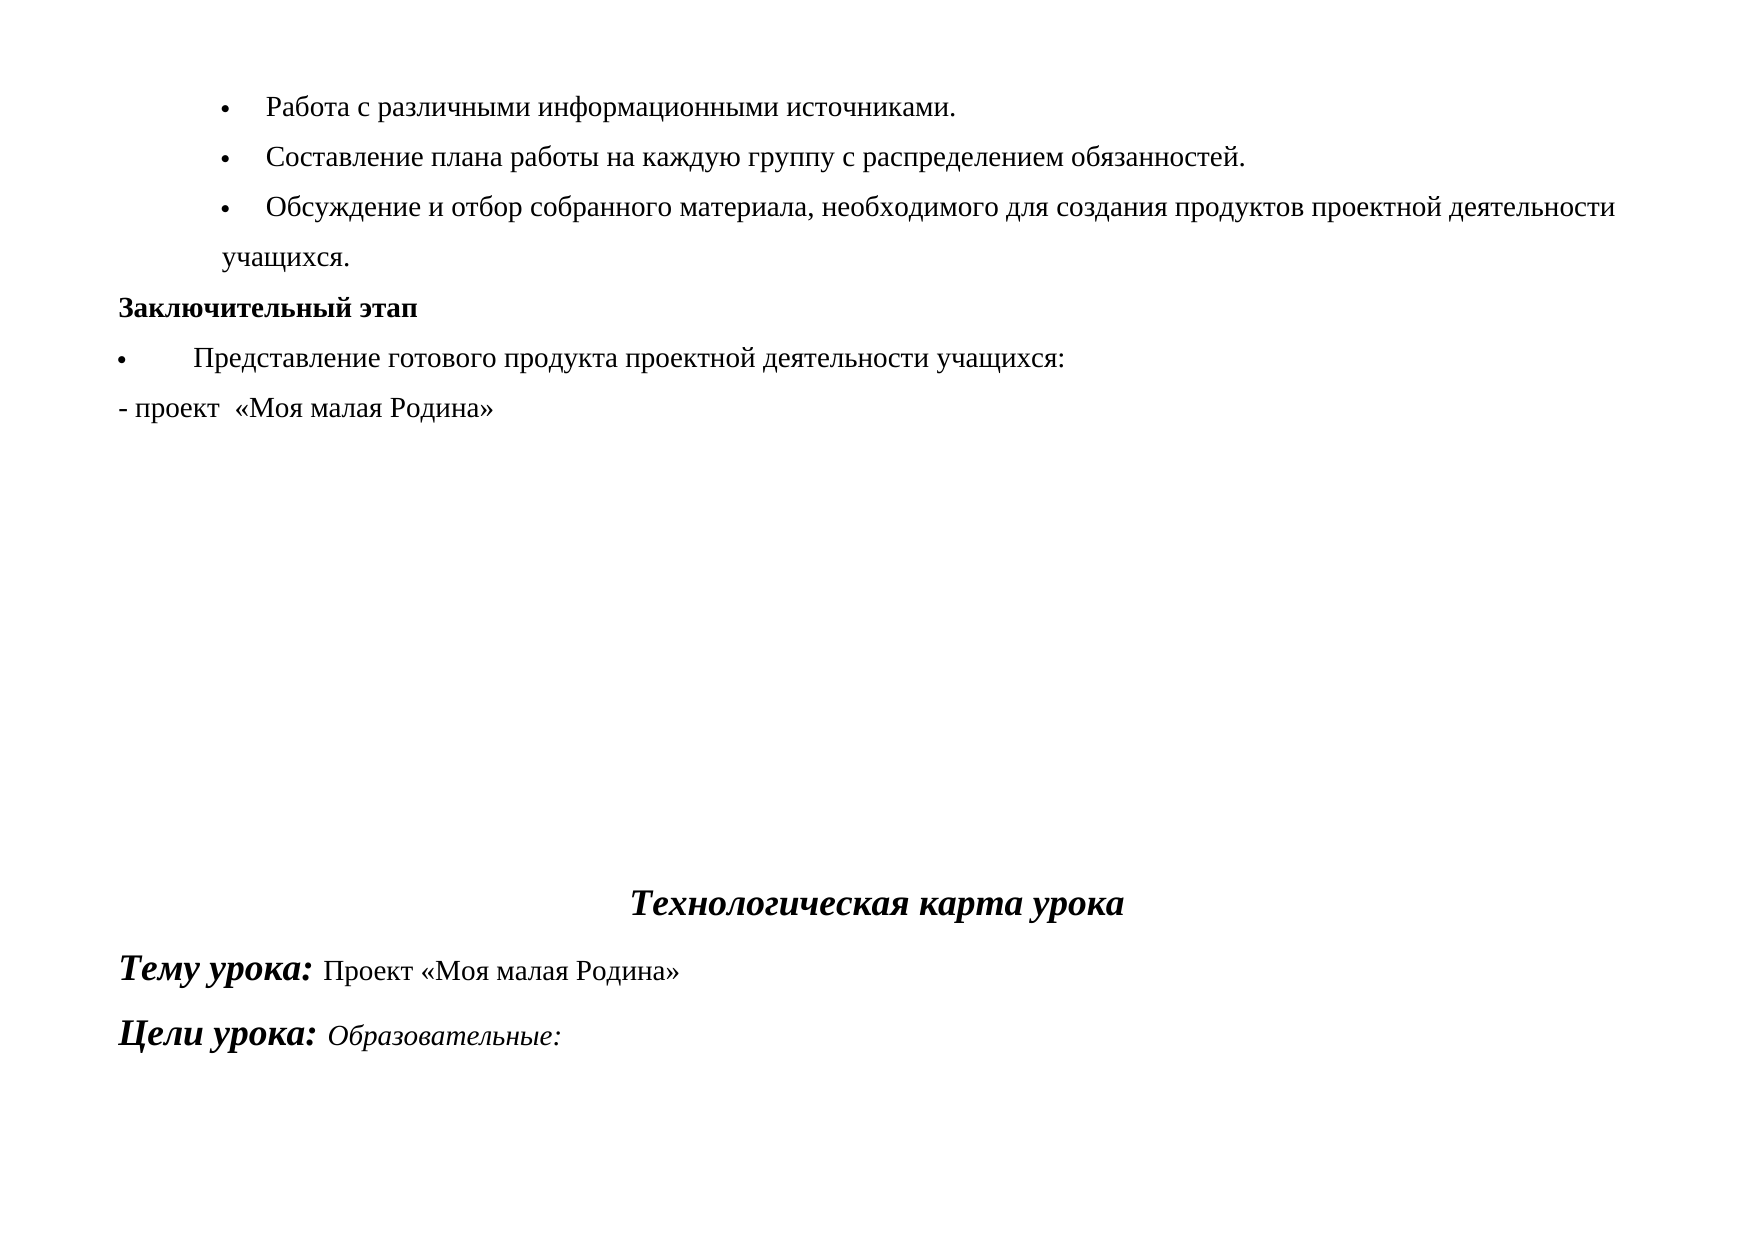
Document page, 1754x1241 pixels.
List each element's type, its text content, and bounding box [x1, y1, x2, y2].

text - проект «Моя малая Родина» [118, 391, 1636, 424]
text Цели урока: Образовательные: [118, 1010, 1636, 1053]
text Заключительный этап [118, 290, 1636, 323]
list Составление плана работы на каждую группу с распределением обязанностей. [222, 139, 1636, 172]
text Тему урока: Проект «Моя малая Родина» [118, 945, 1636, 988]
list Обсуждение и отбор собранного материала, необходимого для создания продуктов проектной деятельности учащихся. [222, 189, 1636, 273]
list Представление готового продукта проектной деятельности учащихся: [118, 340, 1636, 374]
list Работа с различными информационными источниками. [222, 89, 1636, 122]
text Технологическая карта урока [118, 881, 1636, 924]
